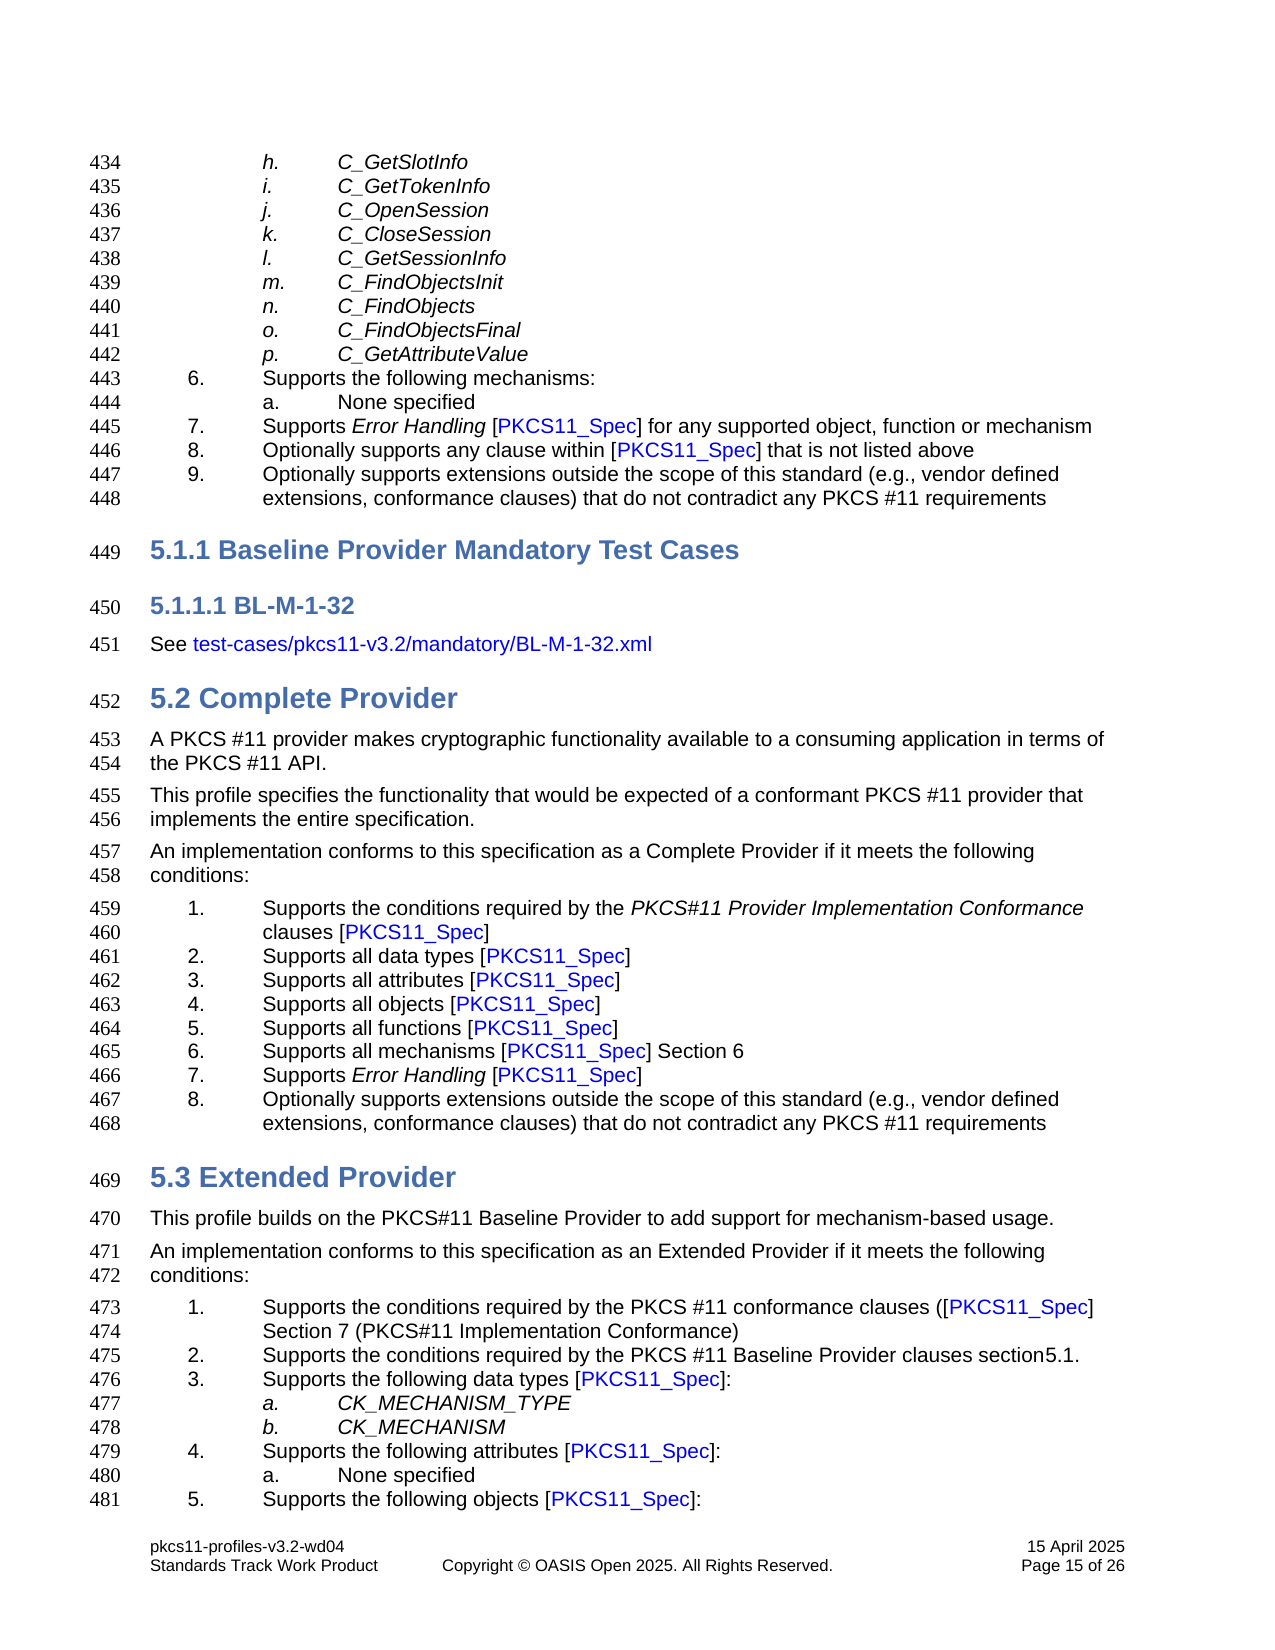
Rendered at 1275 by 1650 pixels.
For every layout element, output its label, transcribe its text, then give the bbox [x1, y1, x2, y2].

list C_GetTokenInfo [262, 174, 1125, 198]
text An implementation conforms to this specification as an Extended Provider if it meets the following conditions: [150, 1238, 1125, 1286]
list Optionally supports extensions outside the scope of this standard (e.g., vendor defined extensions, conformance clauses) that do not contradict any PKCS #11 requirements [187, 461, 1125, 509]
subtitle BL-M-1-32 [150, 591, 1125, 619]
list Supports all attributes [PKCS11_Spec] [187, 967, 1125, 991]
list C_GetAttributeValue [262, 342, 1125, 366]
list Supports the conditions required by the PKCS#11 Provider Implementation Conformance clauses [PKCS11_Spec] [187, 896, 1125, 943]
text See test-cases/pkcs11-v3.2/mandatory/BL-M-1-32.xml [150, 632, 1125, 656]
list Supports the conditions required by the PKCS #11 Baseline Provider clauses section5.1. [187, 1343, 1125, 1367]
list C_GetSlotInfo [262, 150, 1125, 174]
subtitle Complete Provider [150, 681, 1125, 714]
list Supports the following objects [PKCS11_Spec]: [187, 1486, 1125, 1510]
list None specified [262, 1462, 1125, 1486]
subtitle Extended Provider [150, 1160, 1125, 1194]
list Optionally supports extensions outside the scope of this standard (e.g., vendor defined extensions, conformance clauses) that do not contradict any PKCS #11 requirements [187, 1087, 1125, 1135]
text A PKCS #11 provider makes cryptographic functionality available to a consuming application in terms of the PKCS #11 API. [150, 727, 1125, 775]
list None specified [262, 389, 1125, 413]
list Supports the conditions required by the PKCS #11 conformance clauses ([PKCS11_Spec] Section 7 (PKCS#11 Implementation Conformance) [187, 1295, 1125, 1343]
list C_FindObjects [262, 294, 1125, 318]
subtitle Baseline Provider Mandatory Test Cases [150, 534, 1125, 566]
list Supports the following mechanisms: [187, 366, 1125, 389]
text This profile builds on the PKCS#11 Baseline Provider to add support for mechanism-based usage. [150, 1206, 1125, 1230]
list Supports all objects [PKCS11_Spec] [187, 991, 1125, 1015]
list Supports all functions [PKCS11_Spec] [187, 1015, 1125, 1039]
list C_FindObjectsFinal [262, 318, 1125, 342]
list C_CloseSession [262, 222, 1125, 246]
list Supports all mechanisms [PKCS11_Spec] Section 6 [187, 1039, 1125, 1063]
list C_FindObjectsInit [262, 270, 1125, 294]
list Supports the following attributes [PKCS11_Spec]: [187, 1438, 1125, 1462]
list Supports Error Handling [PKCS11_Spec] for any supported object, function or mechanism [187, 413, 1125, 437]
list C_GetSessionInfo [262, 246, 1125, 270]
list C_OpenSession [262, 198, 1125, 222]
list Optionally supports any clause within [PKCS11_Spec] that is not listed above [187, 437, 1125, 461]
list CK_MECHANISM_TYPE [262, 1391, 1125, 1414]
text This profile specifies the functionality that would be expected of a conformant PKCS #11 provider that implements the entire specification. [150, 783, 1125, 831]
list CK_MECHANISM [262, 1414, 1125, 1438]
text An implementation conforms to this specification as a Complete Provider if it meets the following conditions: [150, 839, 1125, 887]
list Supports the following data types [PKCS11_Spec]: [187, 1367, 1125, 1391]
list Supports all data types [PKCS11_Spec] [187, 943, 1125, 967]
list Supports Error Handling [PKCS11_Spec] [187, 1063, 1125, 1087]
